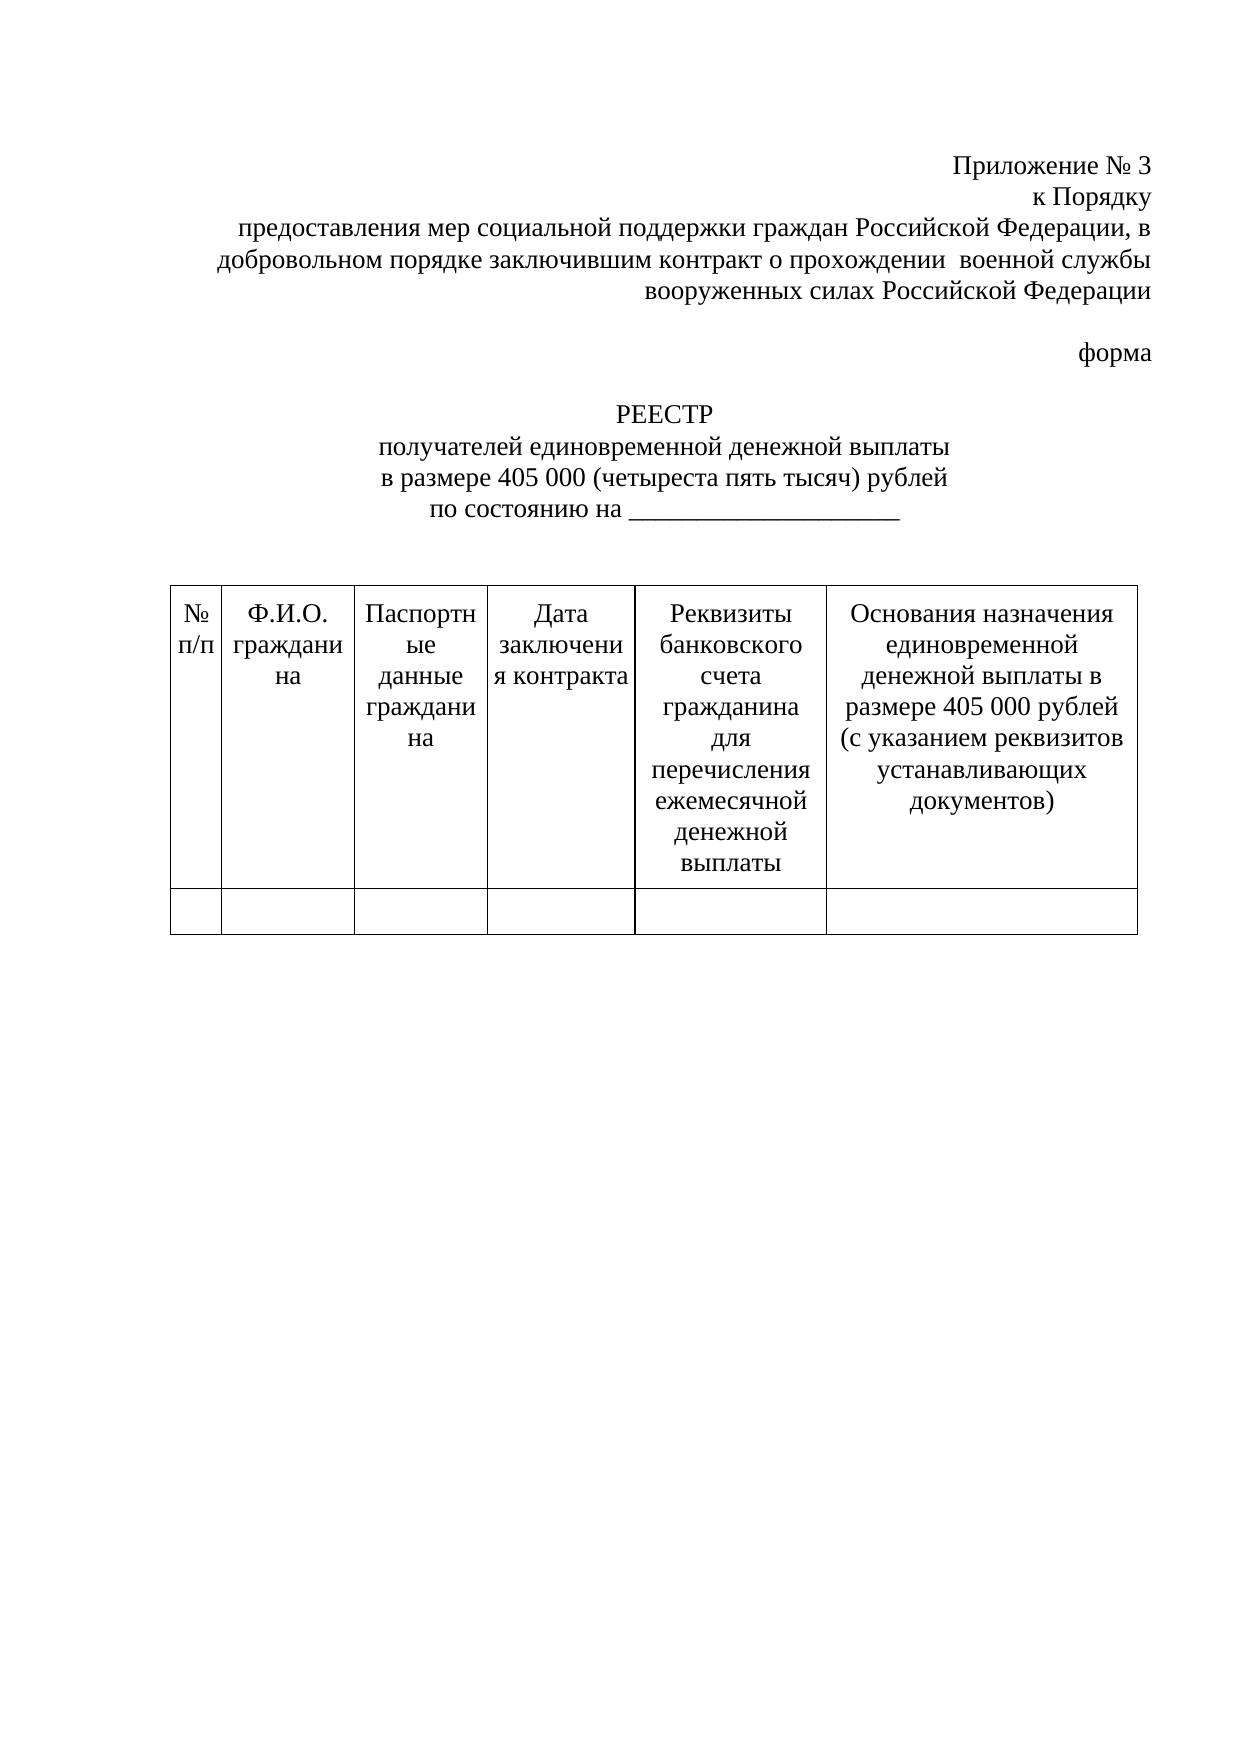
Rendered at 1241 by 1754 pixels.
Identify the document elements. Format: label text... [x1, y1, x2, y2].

text к Порядку [177, 180, 1152, 212]
table_cell [488, 889, 634, 934]
text в размере 405 000 (четыреста пять тысяч) рублей [177, 461, 1152, 492]
text получателей единовременной денежной выплаты [177, 429, 1152, 461]
table_cell [827, 889, 1137, 934]
table_header № п/п [171, 586, 221, 888]
text по состоянию на ____________________ [177, 492, 1152, 523]
table_cell [171, 889, 221, 934]
table_cell [222, 889, 354, 934]
table_cell [636, 889, 826, 934]
table_header Ф.И.О. гражданина [222, 586, 354, 888]
table_header Основания назначения единовременной денежной выплаты в размере 405 000 рублей (с указанием реквизитов устанавливающих документов) [827, 586, 1137, 888]
text форма [177, 336, 1152, 367]
table_header Реквизиты банковского счета гражданина для перечисления ежемесячной денежной выплаты [636, 586, 826, 888]
table_cell [355, 889, 487, 934]
text предоставления мер социальной поддержки граждан Российской Федерации, в добровольном порядке заключившим контракт о прохождении военной службы вооруженных силах Российской Федерации [177, 212, 1152, 305]
text Приложение № 3 [177, 149, 1152, 180]
text РЕЕСТР [177, 398, 1152, 429]
table_header Дата заключения контракта [488, 586, 634, 888]
table_header Паспортные данные гражданина [355, 586, 487, 888]
